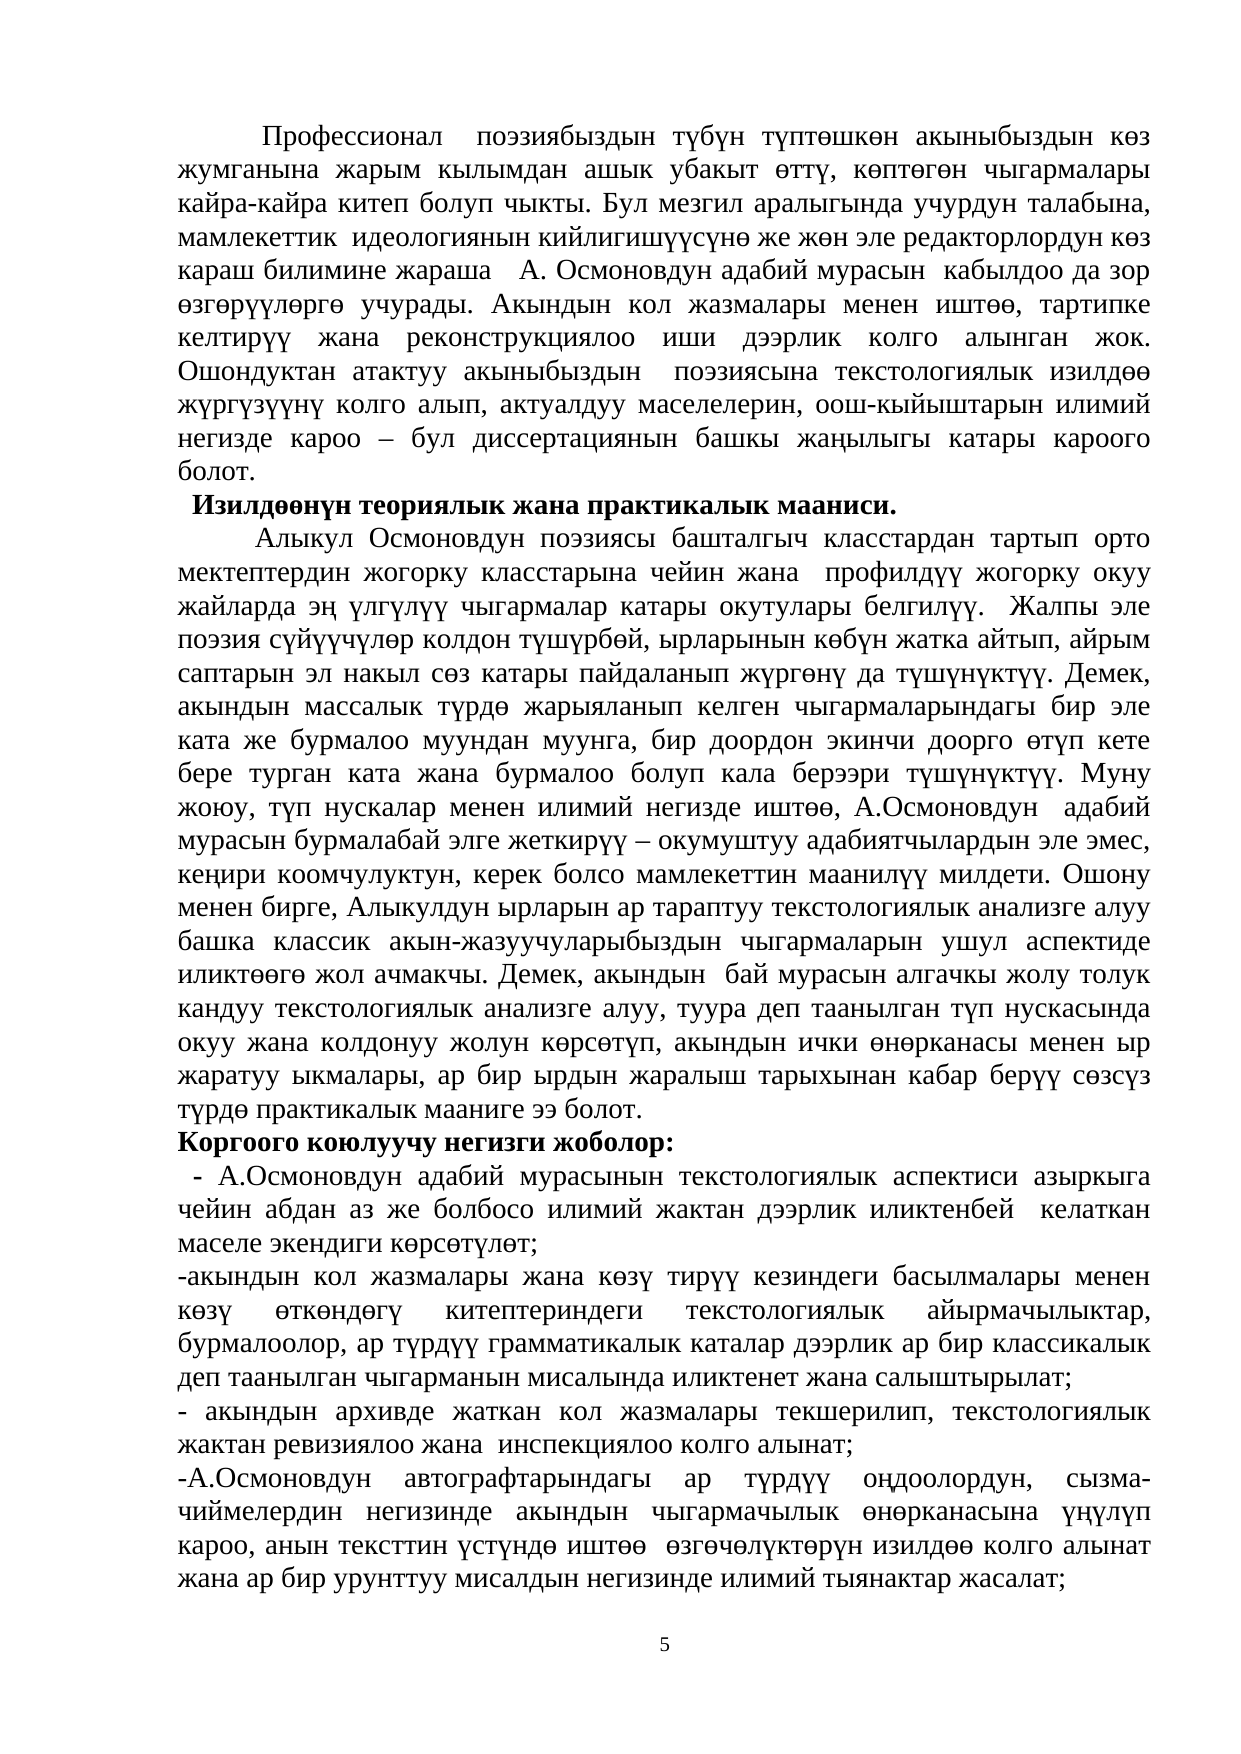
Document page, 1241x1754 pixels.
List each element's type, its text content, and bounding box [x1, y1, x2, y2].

text - А.Осмоновдун адабий мурасынын текстологиялык аспектиси азыркыга чейин абдан аз же болбосо илимий жактан дээрлик иликтенбей келаткан маселе экендиги көрсөтүлөт; [177, 1158, 1152, 1258]
text -акындын кол жазмалары жана көзү тирүү кезиндеги басылмалары менен көзү өткөндөгү китептериндеги текстологиялык айырмачылыктар, бурмалоолор, ар түрдүү грамматикалык каталар дээрлик ар бир классикалык деп таанылган чыгарманын мисалында иликтенет жана салыштырылат; [177, 1258, 1152, 1393]
text -А.Осмоновдун автографтарындагы ар түрдүү оңдоолордун, сызма-чиймелердин негизинде акындын чыгармачылык өнөрканасына үңүлүп кароо, анын тексттин үстүндө иштөө өзгөчөлүктөрүн изилдөө колго алынат жана ар бир урунттуу мисалдын негизинде илимий тыянактар жасалат; [177, 1460, 1152, 1594]
text - акындын архивде жаткан кол жазмалары текшерилип, текстологиялык жактан ревизиялоо жана инспекциялоо колго алынат; [177, 1393, 1152, 1460]
text Профессионал поэзиябыздын түбүн түптөшкөн акыныбыздын көз жумганына жарым кылымдан ашык убакыт өттү, көптөгөн чыгармалары кайра-кайра китеп болуп чыкты. Бул мезгил аралыгында учурдун талабына, мамлекеттик идеологиянын кийлигишүүсүнө же жөн эле редакторлордун көз караш билимине жараша А. Осмоновдун адабий мурасын кабылдоо да зор өзгөрүүлөргө учурады. Акындын кол жазмалары менен иштөө, тартипке келтирүү жана реконструкциялоо иши дээрлик колго алынган жок. Ошондуктан атактуу акыныбыздын поэзиясына текстологиялык изилдөө жүргүзүүнү колго алып, актуалдуу маселелерин, оош-кыйыштарын илимий негизде кароо – бул диссертациянын башкы жаңылыгы катары кароого болот. [177, 118, 1152, 487]
text Изилдөөнүн теориялык жана практикалык мааниси. [177, 487, 1152, 521]
text Алыкул Осмоновдун поэзиясы башталгыч класстардан тартып орто мектептердин жогорку класстарына чейин жана профилдүү жогорку окуу жайларда эң үлгүлүү чыгармалар катары окутулары белгилүү. Жалпы эле поэзия сүйүүчүлөр колдон түшүрбөй, ырларынын көбүн жатка айтып, айрым саптарын эл накыл сөз катары пайдаланып жүргөнү да түшүнүктүү. Демек, акындын массалык түрдө жарыяланып келген чыгармаларындагы бир эле ката же бурмалоо муундан муунга, бир доордон экинчи доорго өтүп кете бере турган ката жана бурмалоо болуп кала берээри түшүнүктүү. Муну жоюу, түп нускалар менен илимий негизде иштөө, А.Осмоновдун адабий мурасын бурмалабай элге жеткирүү – окумуштуу адабиятчылардын эле эмес, кеңири коомчулуктун, керек болсо мамлекеттин маанилүү милдети. Ошону менен бирге, Алыкулдун ырларын ар тараптуу текстологиялык анализге алуу башка классик акын-жазуучуларыбыздын чыгармаларын ушул аспектиде иликтөөгө жол ачмакчы. Демек, акындын бай мурасын алгачкы жолу толук кандуу текстологиялык анализге алуу, туура деп таанылган түп нускасында окуу жана колдонуу жолун көрсөтүп, акындын ички өнөрканасы менен ыр жаратуу ыкмалары, ар бир ырдын жаралыш тарыхынан кабар берүү сөзсүз түрдө практикалык мааниге ээ болот. [177, 521, 1152, 1124]
text Коргоого коюлуучу негизги жоболор: [177, 1124, 1152, 1158]
